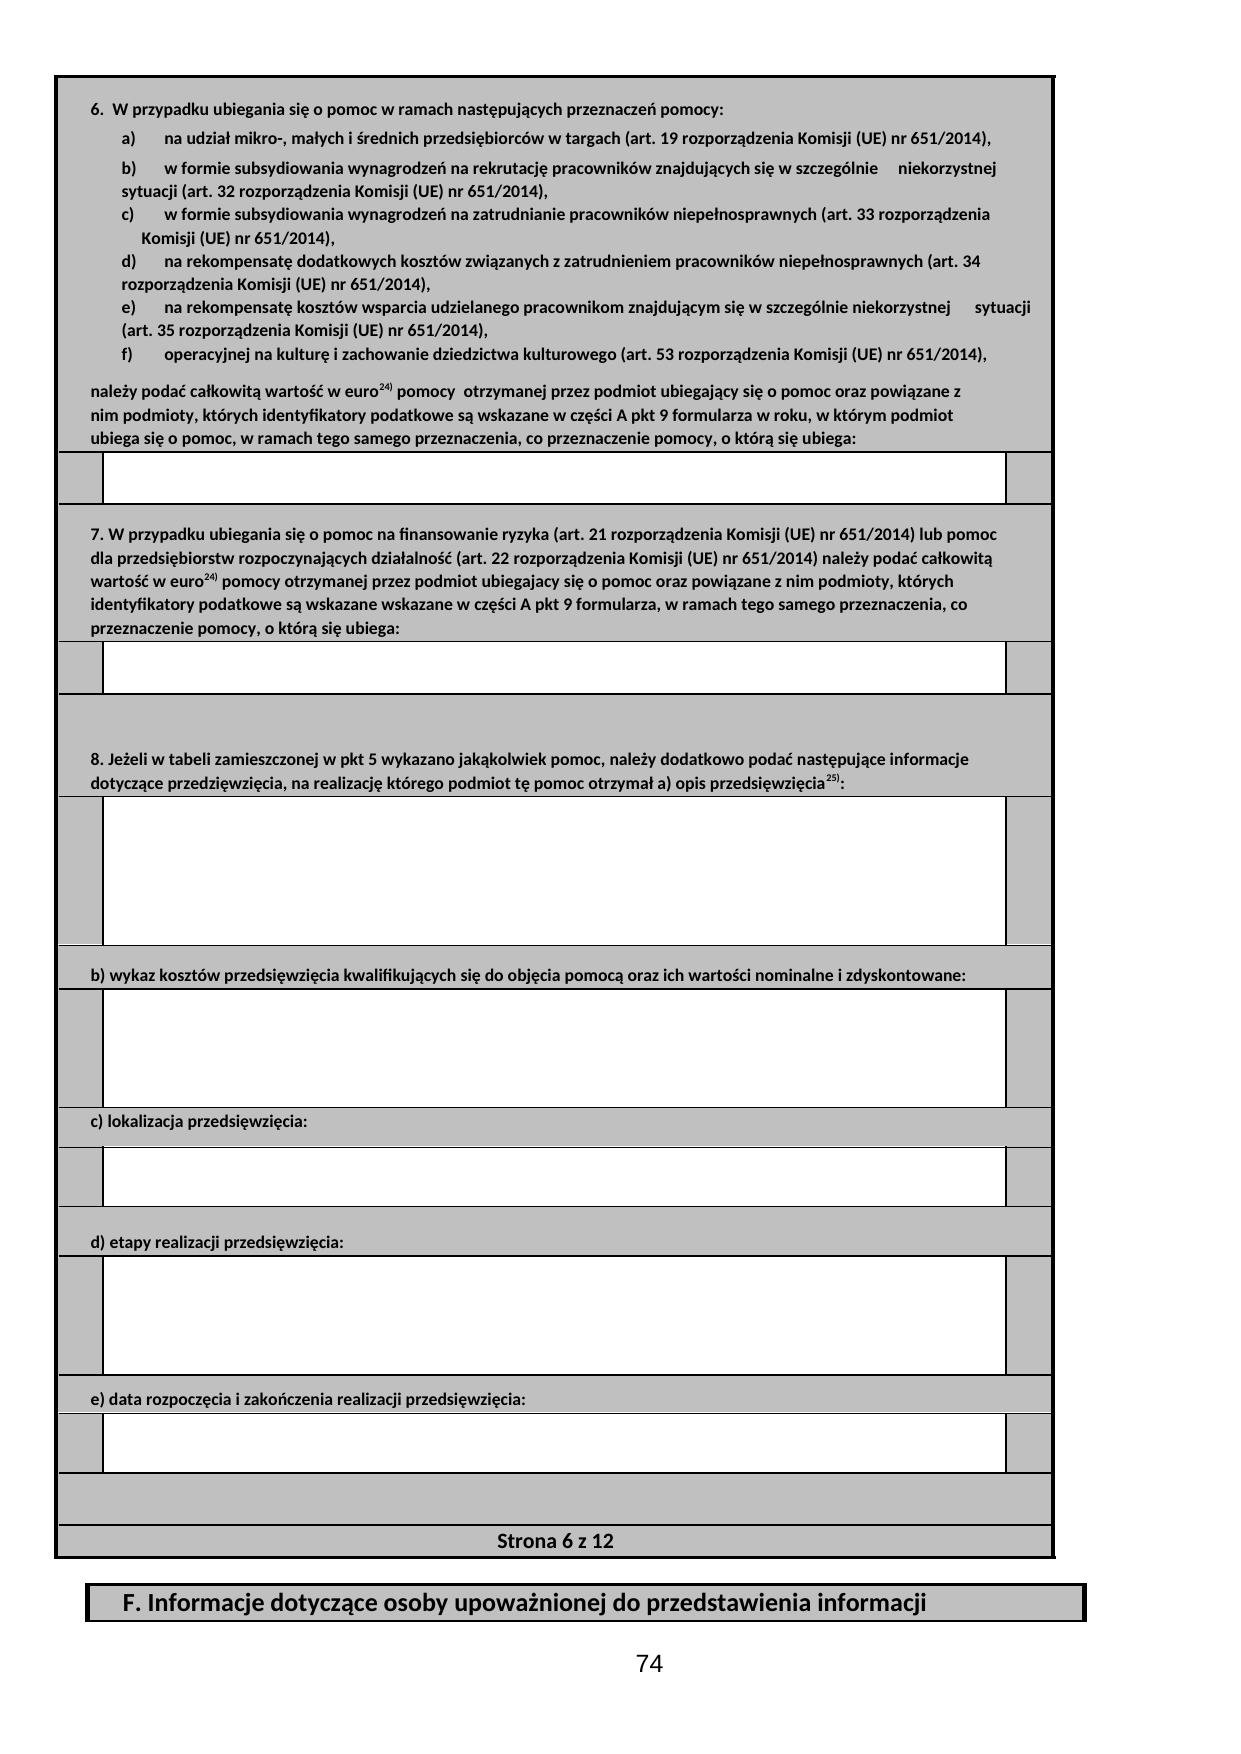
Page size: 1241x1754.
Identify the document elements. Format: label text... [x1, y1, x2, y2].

table_cell c) lokalizacja przedsięwzięcia: [58, 1108, 1051, 1146]
table_cell [58, 1414, 102, 1472]
table_cell [1007, 797, 1051, 944]
table_cell d) etapy realizacji przedsięwzięcia: [58, 1207, 1051, 1255]
table_cell [58, 452, 102, 503]
table_cell [104, 1257, 1005, 1374]
table_cell [1007, 642, 1051, 693]
table_cell [58, 797, 102, 944]
table_cell [104, 642, 1005, 693]
table_cell e) data rozpoczęcia i zakończenia realizacji przedsięwzięcia: [58, 1375, 1051, 1412]
table_cell [104, 797, 1005, 944]
table_cell [1007, 453, 1051, 503]
table_cell [1007, 990, 1051, 1107]
table_cell 7. W przypadku ubiegania się o pomoc na finansowanie ryzyka (art. 21 rozporządzenia Komisji (UE) nr 651/2014) lub pomoc dla przedsiębiorstw rozpoczynających działalność (art. 22 rozporządzenia Komisji (UE) nr 651/2014) należy podać całkowitą wartość w euro24) pomocy otrzymanej przez podmiot ubiegajacy się o pomoc oraz powiązane z nim podmioty, których identyfikatory podatkowe są wskazane wskazane w części A pkt 9 formularza, w ramach tego samego przeznaczenia, co przeznaczenie pomocy, o którą się ubiega: [58, 504, 1051, 641]
table_cell [104, 1414, 1005, 1472]
table_cell b) wykaz kosztów przedsięwzięcia kwalifikujących się do objęcia pomocą oraz ich wartości nominalne i zdyskontowane: [58, 946, 1051, 988]
table_cell [1007, 1257, 1051, 1374]
table_cell [58, 1473, 1051, 1524]
table_cell [1007, 1148, 1051, 1206]
table_header 6. W przypadku ubiegania się o pomoc w ramach następujących przeznaczeń pomocy: na udział mikro-, małych i średnich przedsiębiorców w targach (art. 19 rozporządzenia Komisji (UE) nr 651/2014), w formie subsydiowania wynagrodzeń na rekrutację pracowników znajdujących się w szczególnie niekorzystnej sytuacji (art. 32 rozporządzenia Komisji (UE) nr 651/2014), w formie subsydiowania wynagrodzeń na zatrudnianie pracowników niepełnosprawnych (art. 33 rozporządzenia Komisji (UE) nr 651/2014), na rekompensatę dodatkowych kosztów związanych z zatrudnieniem pracowników niepełnosprawnych (art. 34 rozporządzenia Komisji (UE) nr 651/2014), na rekompensatę kosztów wsparcia udzielanego pracownikom znajdującym się w szczególnie niekorzystnej sytuacji (art. 35 rozporządzenia Komisji (UE) nr 651/2014), operacyjnej na kulturę i zachowanie dziedzictwa kulturowego (art. 53 rozporządzenia Komisji (UE) nr 651/2014), należy podać całkowitą wartość w euro24) pomocy otrzymanej przez podmiot ubiegający się o pomoc oraz powiązane z nim podmioty, których identyfikatory podatkowe są wskazane w części A pkt 9 formularza w roku, w którym podmiot ubiega się o pomoc, w ramach tego samego przeznaczenia, co przeznaczenie pomocy, o którą się ubiega: [58, 78, 1051, 451]
table_cell [104, 990, 1005, 1107]
table_header F. Informacje dotyczące osoby upoważnionej do przedstawienia informacji [90, 1586, 1082, 1620]
table_cell [58, 1256, 102, 1374]
table_cell [58, 989, 102, 1107]
table_cell [104, 453, 1005, 503]
table_cell [58, 642, 102, 693]
table_cell 8. Jeżeli w tabeli zamieszczonej w pkt 5 wykazano jakąkolwiek pomoc, należy dodatkowo podać następujące informacje dotyczące przedzięwzięcia, na realizację którego podmiot tę pomoc otrzymał a) opis przedsięwzięcia25): [58, 694, 1051, 796]
table_cell [1007, 1414, 1051, 1472]
table_cell [104, 1148, 1005, 1206]
table_cell Strona 6 z 12 [58, 1525, 1051, 1556]
table_cell [58, 1148, 102, 1206]
